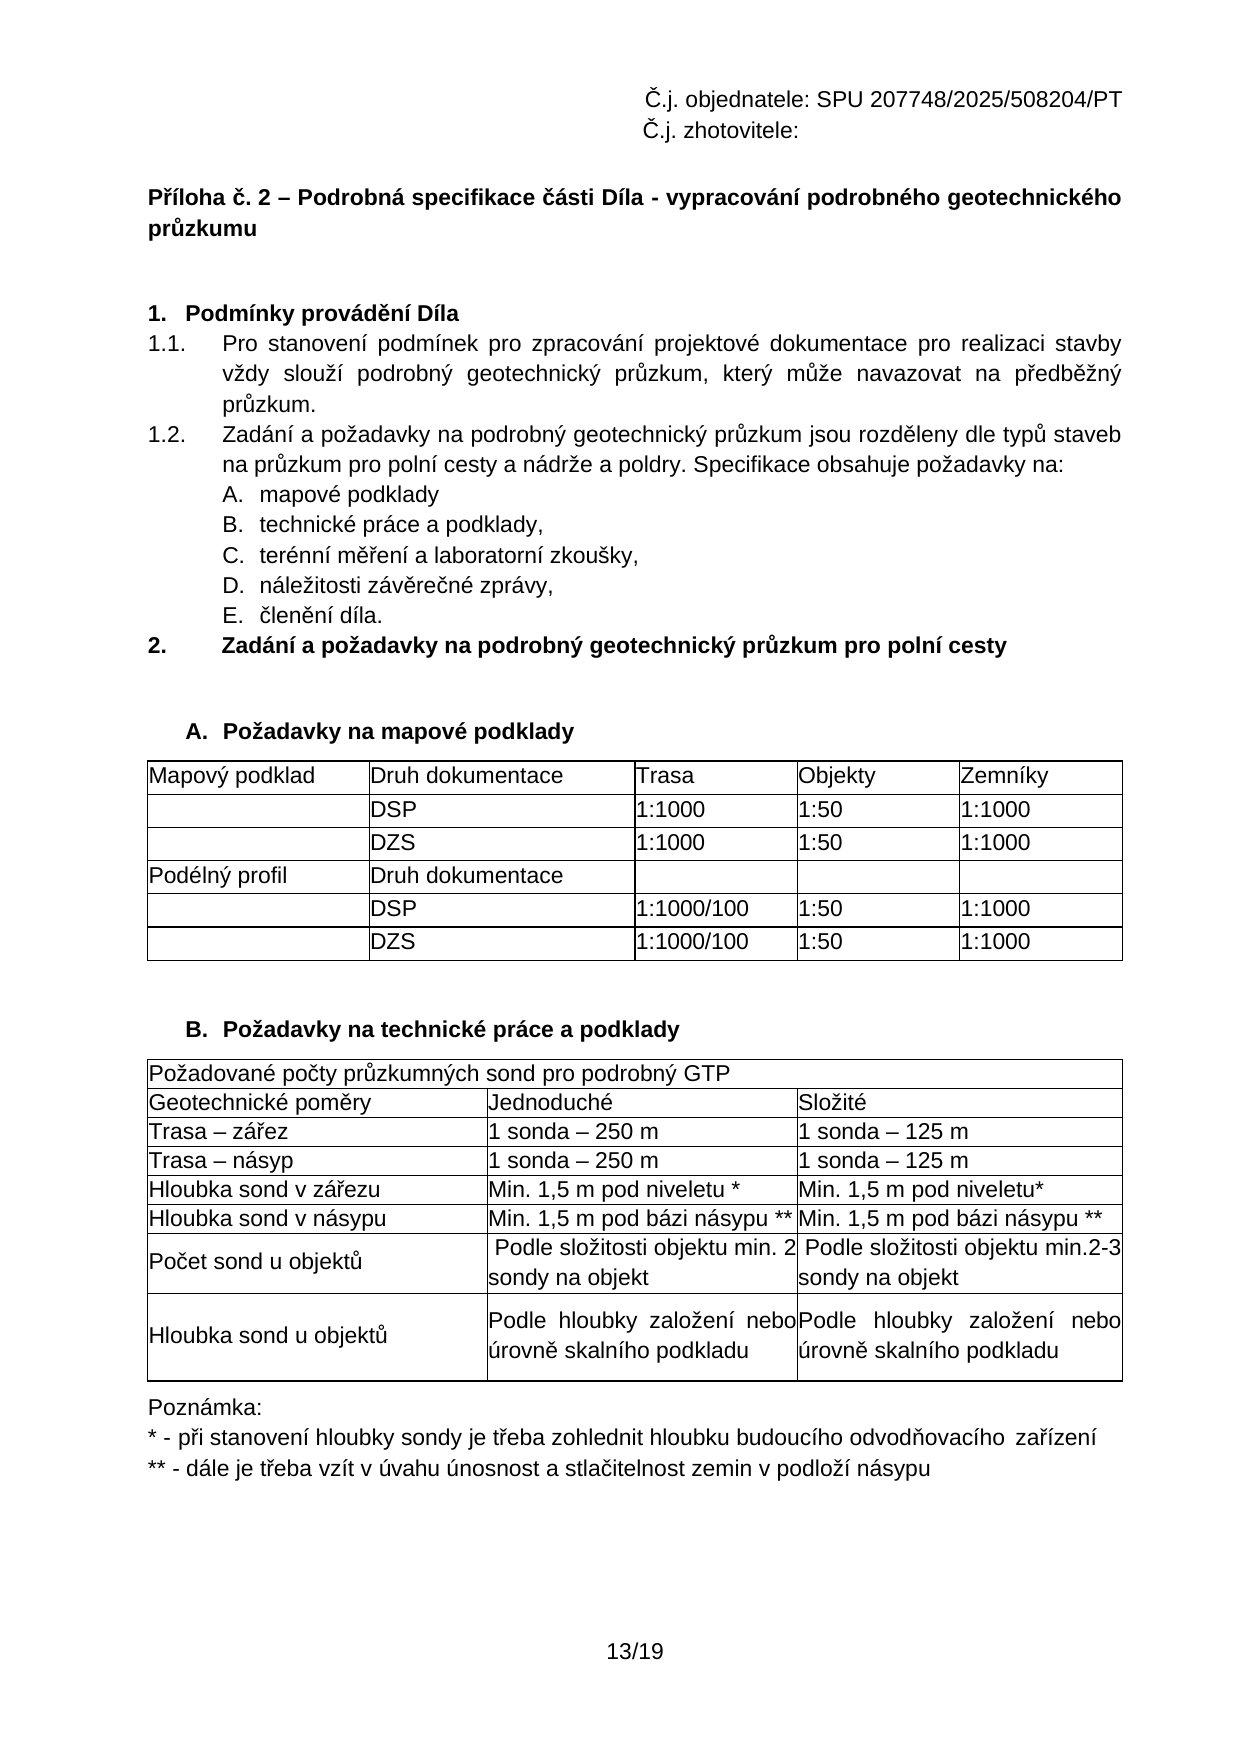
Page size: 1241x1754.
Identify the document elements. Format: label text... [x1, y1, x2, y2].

table_cell 1:50 [798, 928, 959, 959]
table_cell 1 sonda – 250 m [488, 1147, 797, 1175]
text * - při stanovení hloubky sondy je třeba zohlednit hloubku budoucího odvodňovacího zařízení [148, 1424, 1122, 1451]
table_cell Podle složitosti objektu min.2-3 sondy na objekt [798, 1234, 1122, 1293]
table_header Druh dokumentace [370, 762, 634, 793]
table_cell Jednoduché [488, 1089, 797, 1117]
table_cell 1 sonda – 125 m [798, 1147, 1122, 1175]
table_cell 1:1000 [636, 795, 797, 827]
table_cell 1:50 [798, 894, 959, 926]
table_header Zemníky [960, 762, 1122, 793]
list technické práce a podklady, [222, 511, 1122, 538]
table_cell Min. 1,5 m pod bázi násypu ** [798, 1205, 1122, 1233]
table_header Požadované počty průzkumných sond pro podrobný GTP [148, 1060, 1122, 1088]
table_cell Trasa – zářez [148, 1118, 487, 1146]
table_header Trasa [636, 762, 797, 793]
table_cell 1:1000 [960, 795, 1122, 827]
list náležitosti závěrečné zprávy, [222, 572, 1122, 598]
table_cell 1:50 [798, 828, 959, 860]
table_header Mapový podklad [148, 762, 369, 793]
table_cell DSP [370, 894, 634, 926]
table_cell [148, 828, 369, 860]
table_cell Geotechnické poměry [148, 1089, 487, 1117]
subtitle Příloha č. 2 – Podrobná specifikace části Díla - vypracování podrobného geotechnického průzkumu [148, 184, 1122, 241]
list Zadání a požadavky na podrobný geotechnický průzkum jsou rozděleny dle typů staveb na průzkum pro polní cesty a nádrže a poldry. Specifikace obsahuje požadavky na: [148, 421, 1122, 477]
table_header Objekty [798, 762, 959, 793]
list Zadání a požadavky na podrobný geotechnický průzkum pro polní cesty [148, 632, 1122, 658]
text Poznámka: [148, 1394, 1122, 1420]
table_cell Hloubka sond u objektů [148, 1294, 487, 1380]
table_cell Min. 1,5 m pod niveletu * [488, 1176, 797, 1204]
table_cell DZS [370, 928, 634, 959]
table_cell [636, 861, 797, 893]
table_cell [798, 861, 959, 893]
table_cell Trasa – násyp [148, 1147, 487, 1175]
list Podmínky provádění Díla [148, 300, 1122, 326]
table_cell 1:1000 [960, 928, 1122, 959]
table_cell Podle složitosti objektu min. 2 sondy na objekt [488, 1234, 797, 1293]
table_cell Podle hloubky založení nebo úrovně skalního podkladu [798, 1294, 1122, 1380]
text ** - dále je třeba vzít v úvahu únosnost a stlačitelnost zemin v podloží násypu [148, 1454, 1122, 1481]
table_cell [148, 928, 369, 959]
list členění díla. [222, 602, 1122, 628]
table_cell DSP [370, 795, 634, 827]
table_cell Podle hloubky založení nebo úrovně skalního podkladu [488, 1294, 797, 1380]
table_cell 1:1000 [636, 828, 797, 860]
table_cell Druh dokumentace [370, 861, 634, 893]
list Požadavky na technické práce a podklady [185, 1016, 1122, 1042]
table_cell 1:50 [798, 795, 959, 827]
table_cell 1:1000/100 [636, 894, 797, 926]
table_cell 1 sonda – 125 m [798, 1118, 1122, 1146]
table_cell Podélný profil [148, 861, 369, 893]
table_cell Složité [798, 1089, 1122, 1117]
table_cell 1:1000/100 [636, 928, 797, 959]
table_cell 1 sonda – 250 m [488, 1118, 797, 1146]
table_cell 1:1000 [960, 828, 1122, 860]
table_cell Min. 1,5 m pod bázi násypu ** [488, 1205, 797, 1233]
table_cell DZS [370, 828, 634, 860]
table_cell Hloubka sond v zářezu [148, 1176, 487, 1204]
table_cell Min. 1,5 m pod niveletu* [798, 1176, 1122, 1204]
list terénní měření a laboratorní zkoušky, [222, 542, 1122, 568]
table_cell [148, 795, 369, 827]
table_cell [148, 894, 369, 926]
table_cell [960, 861, 1122, 893]
table_cell Hloubka sond v násypu [148, 1205, 487, 1233]
table_cell 1:1000 [960, 894, 1122, 926]
list mapové podklady [222, 481, 1122, 507]
table_cell Počet sond u objektů [148, 1234, 487, 1293]
list Požadavky na mapové podklady [185, 718, 1122, 744]
list Pro stanovení podmínek pro zpracování projektové dokumentace pro realizaci stavby vždy slouží podrobný geotechnický průzkum, který může navazovat na předběžný průzkum. [148, 330, 1122, 417]
